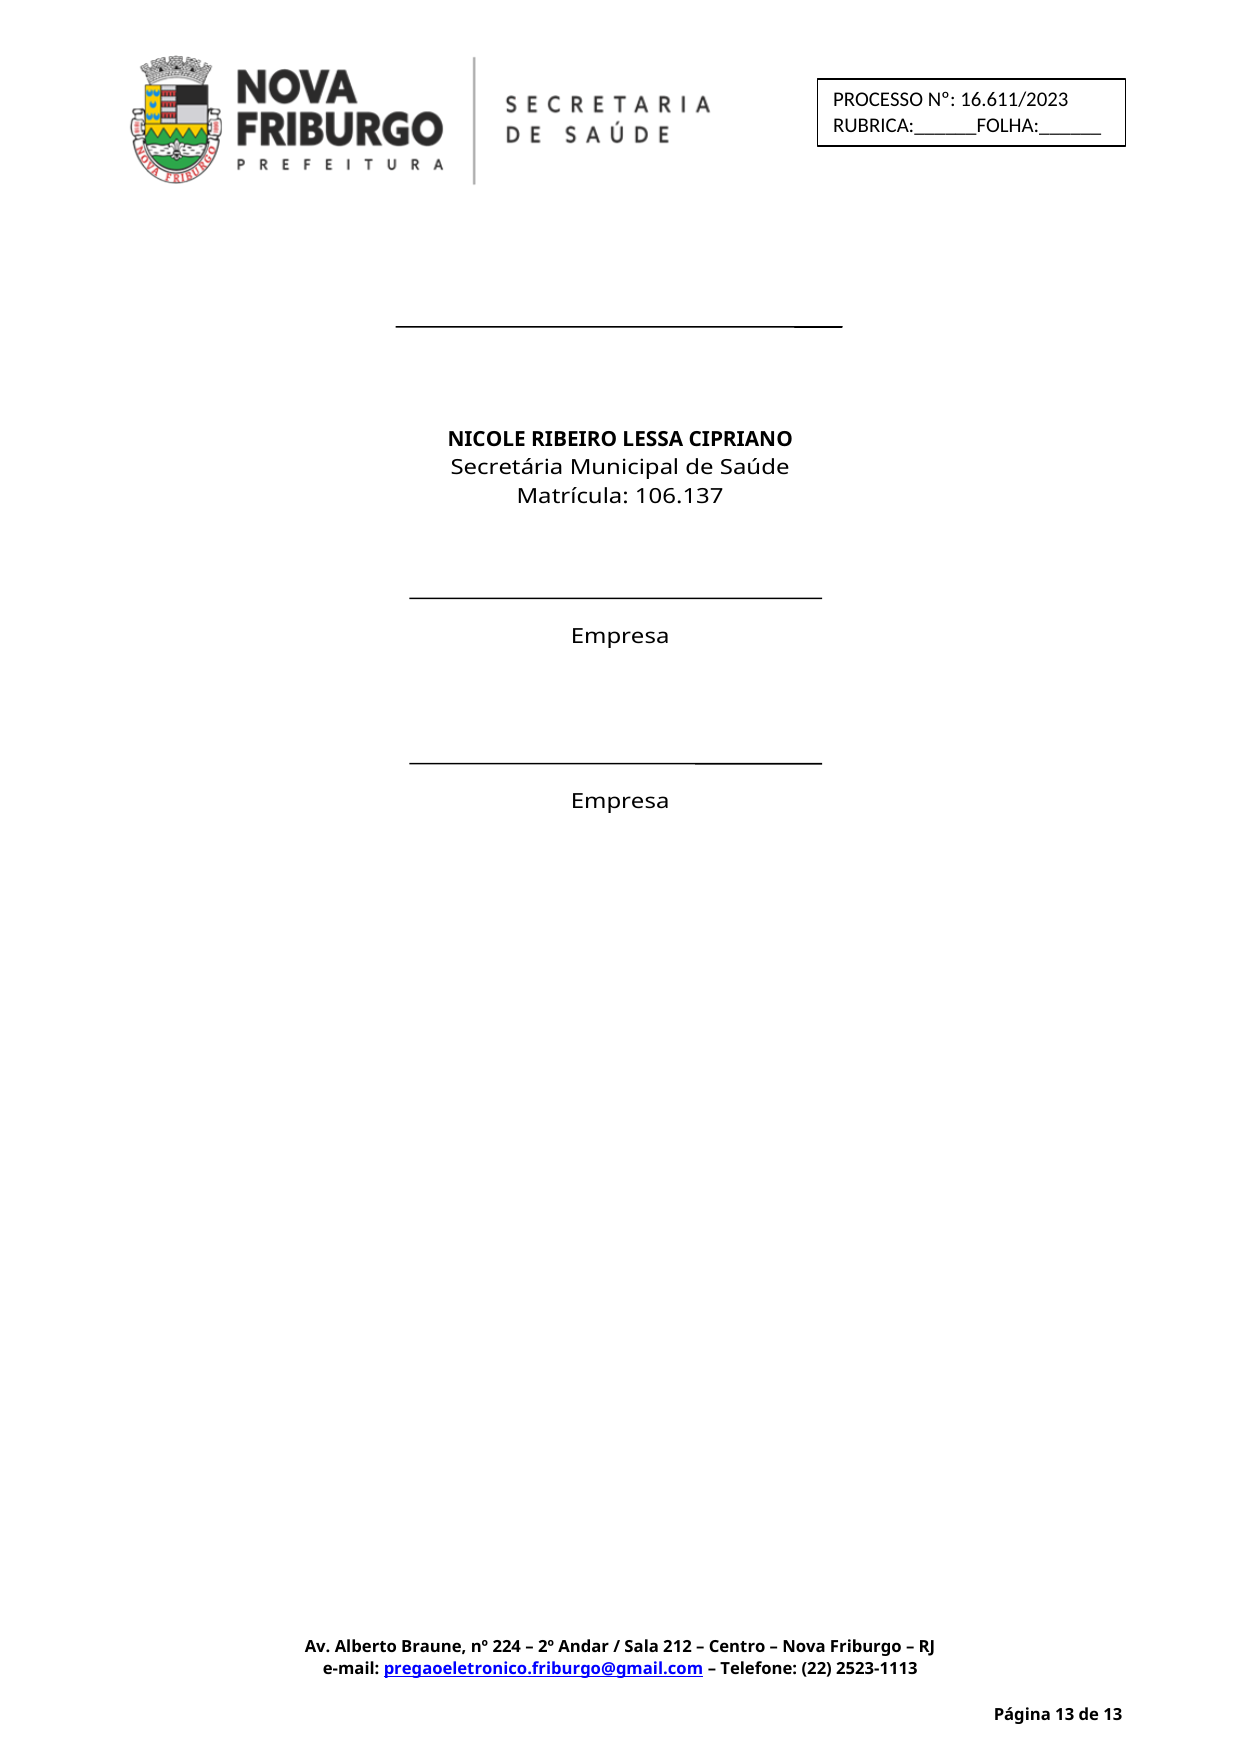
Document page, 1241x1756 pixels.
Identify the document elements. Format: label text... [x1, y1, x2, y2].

picture [118, 44, 727, 199]
text Matrícula: 106.137 [118, 481, 1122, 509]
text Empresa [118, 786, 1122, 815]
text Empresa [118, 621, 1122, 649]
text Secretária Municipal de Saúde [118, 452, 1122, 481]
subtitle NICOLE RIBEIRO LESSA CIPRIANO [118, 424, 1122, 452]
